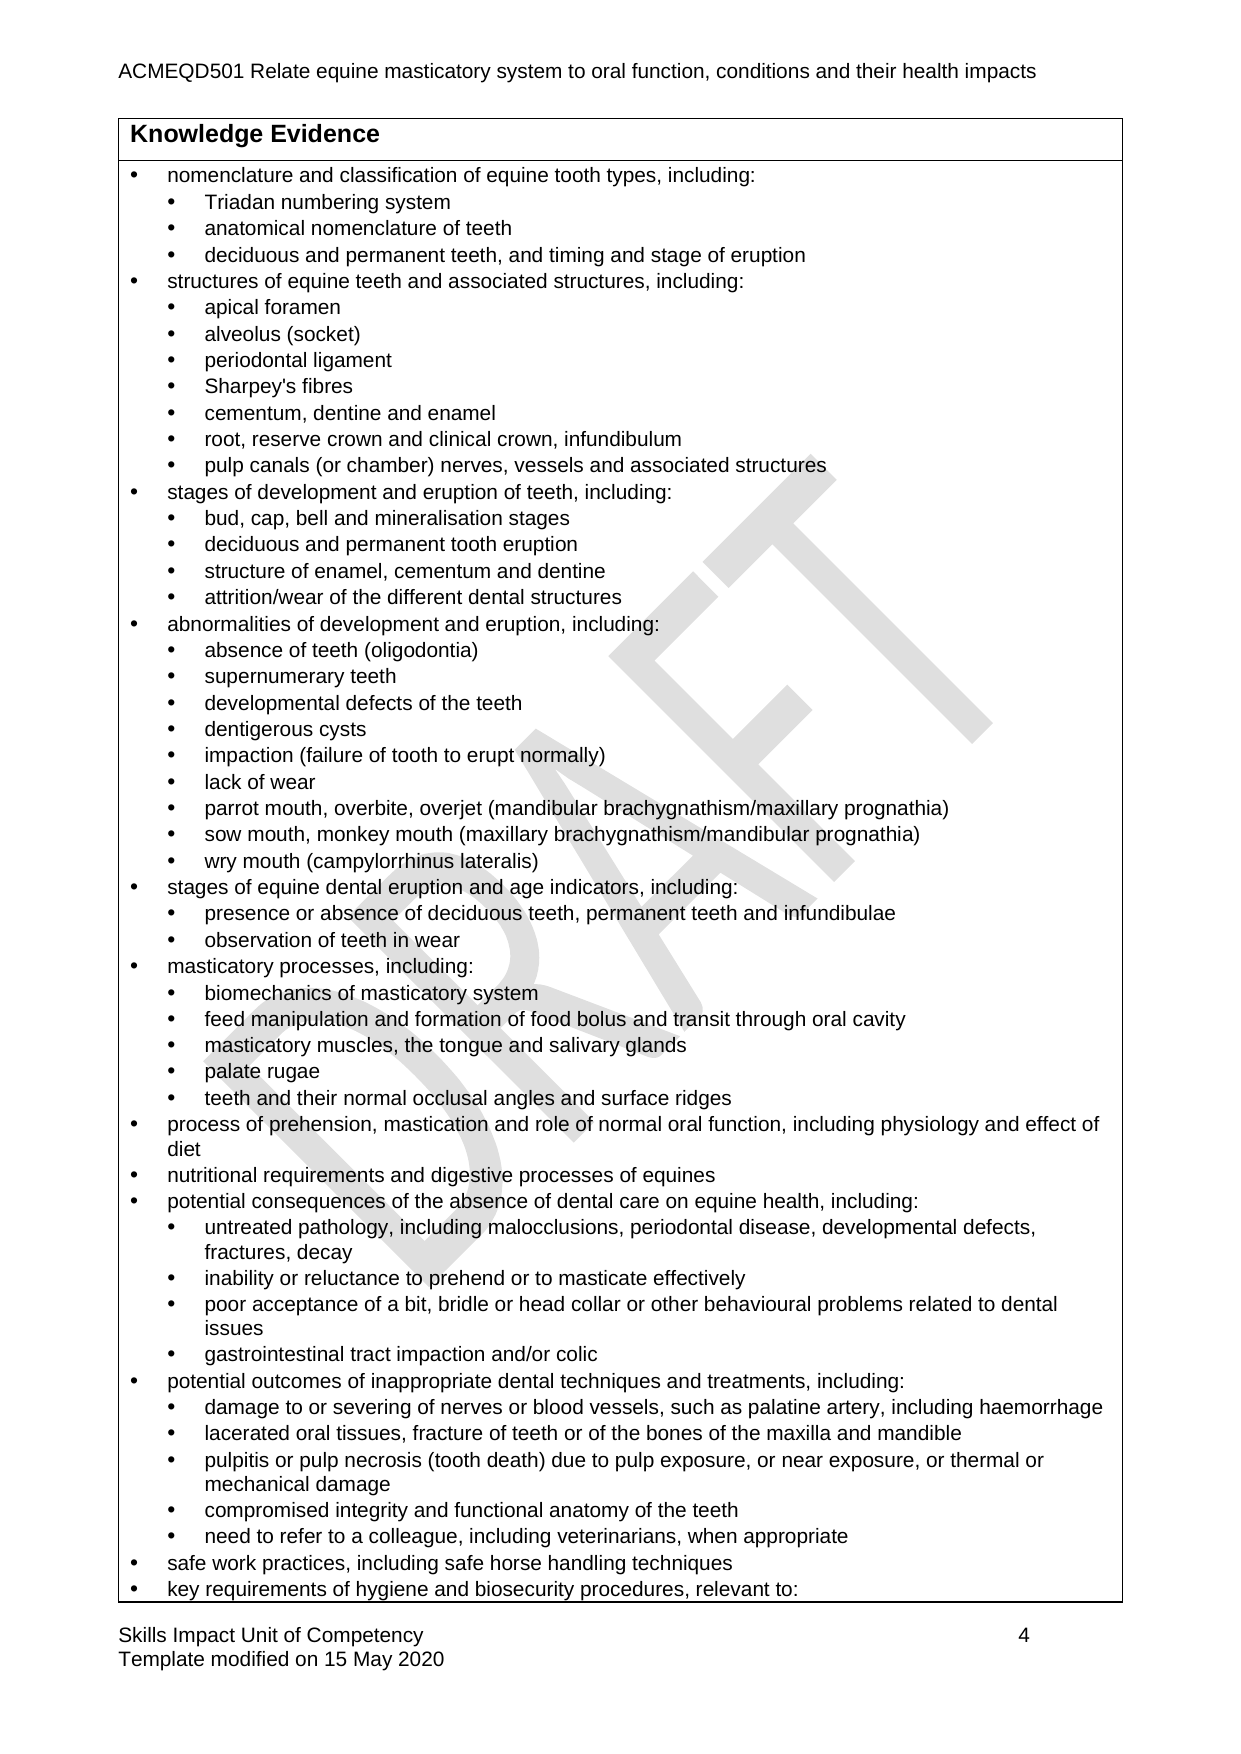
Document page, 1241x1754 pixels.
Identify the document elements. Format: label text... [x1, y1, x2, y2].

table_header Knowledge Evidence [119, 119, 1122, 160]
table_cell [119, 161, 1122, 1601]
